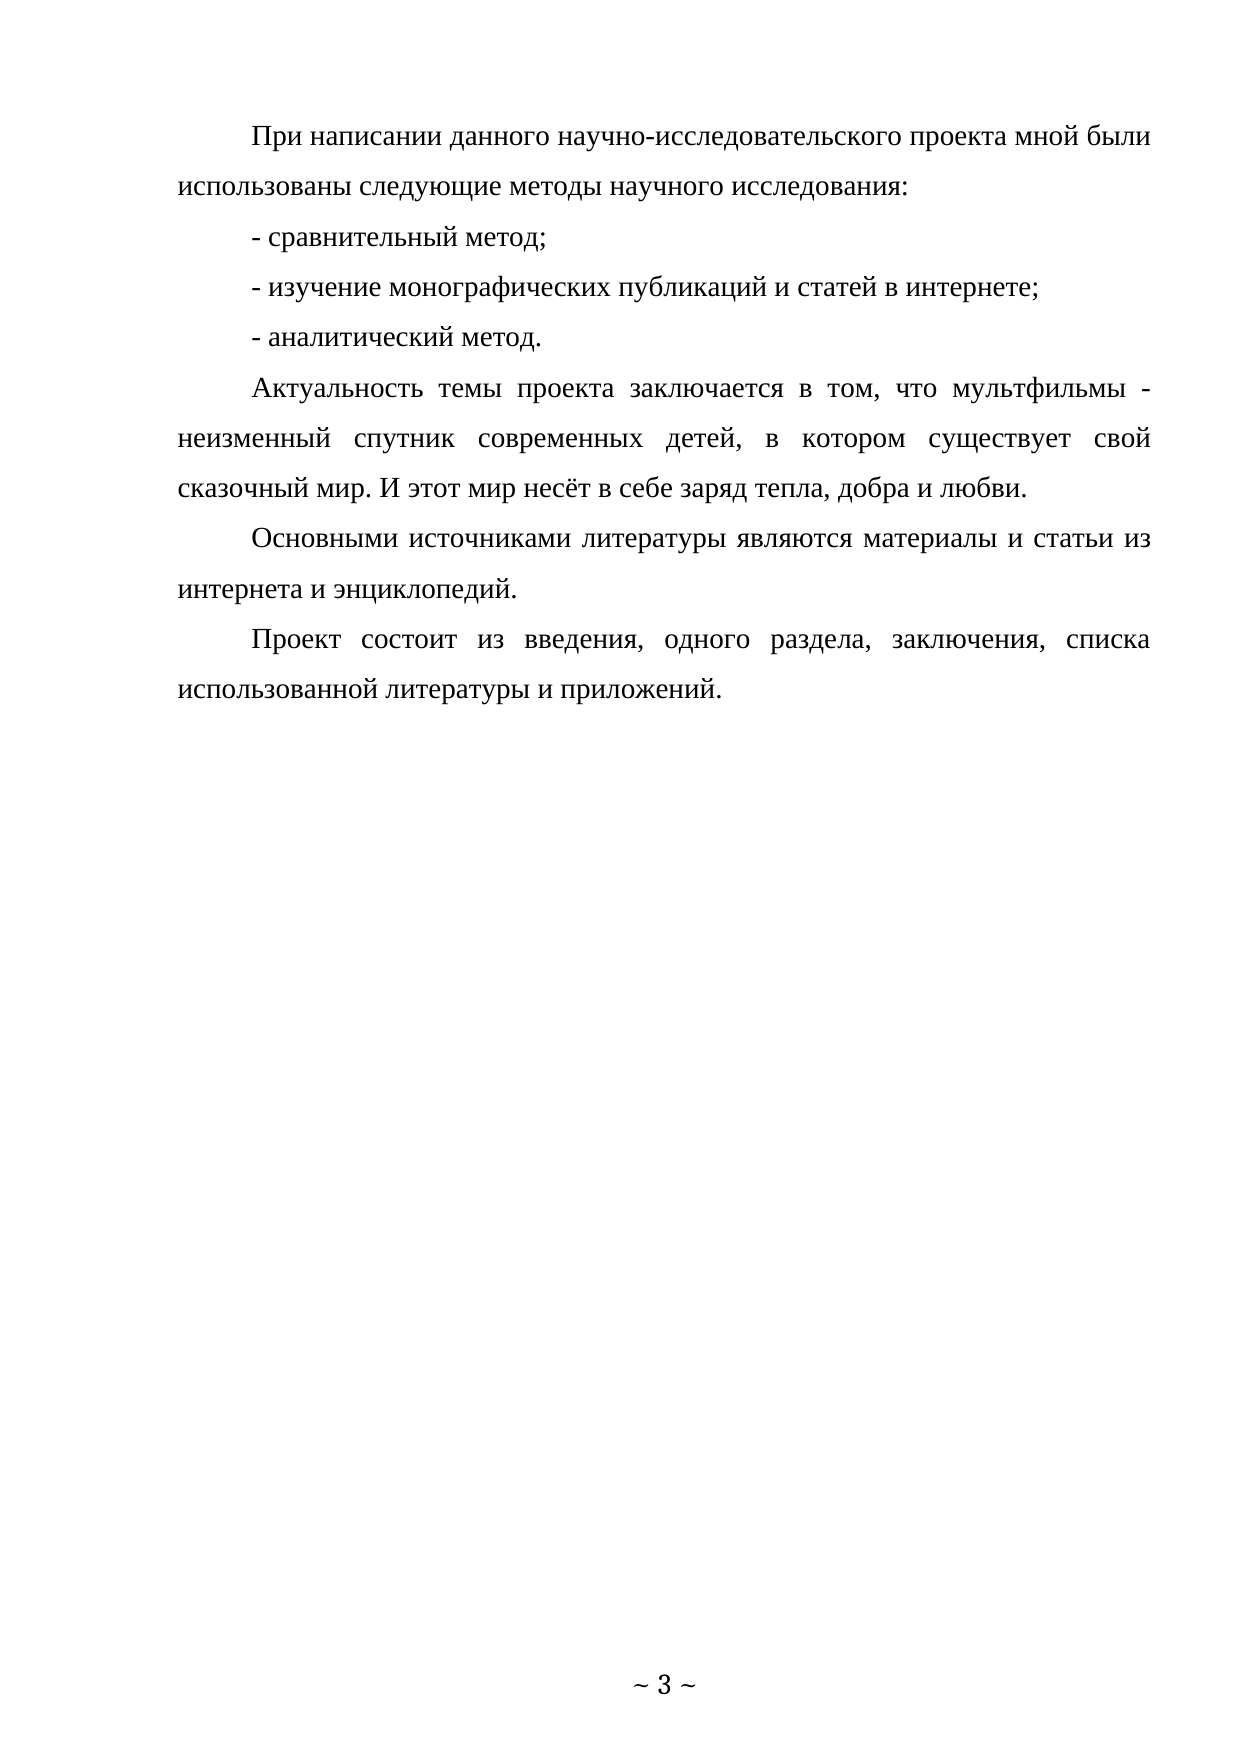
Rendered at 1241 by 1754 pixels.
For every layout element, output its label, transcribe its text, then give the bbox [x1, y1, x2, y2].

text - изучение монографических публикаций и статей в интернете; [177, 269, 1152, 303]
text - аналитический метод. [177, 319, 1152, 353]
text Основными источниками литературы являются материалы и статьи из интернета и энциклопедий. [177, 521, 1152, 604]
text При написании данного научно-исследовательского проекта мной были использованы следующие методы научного исследования: [177, 118, 1152, 202]
text Актуальность темы проекта заключается в том, что мультфильмы - неизменный спутник современных детей, в котором существует свой сказочный мир. И этот мир несёт в себе заряд тепла, добра и любви. [177, 370, 1152, 504]
text - сравнительный метод; [177, 219, 1152, 252]
text Проект состоит из введения, одного раздела, заключения, списка использованной литературы и приложений. [177, 621, 1152, 705]
